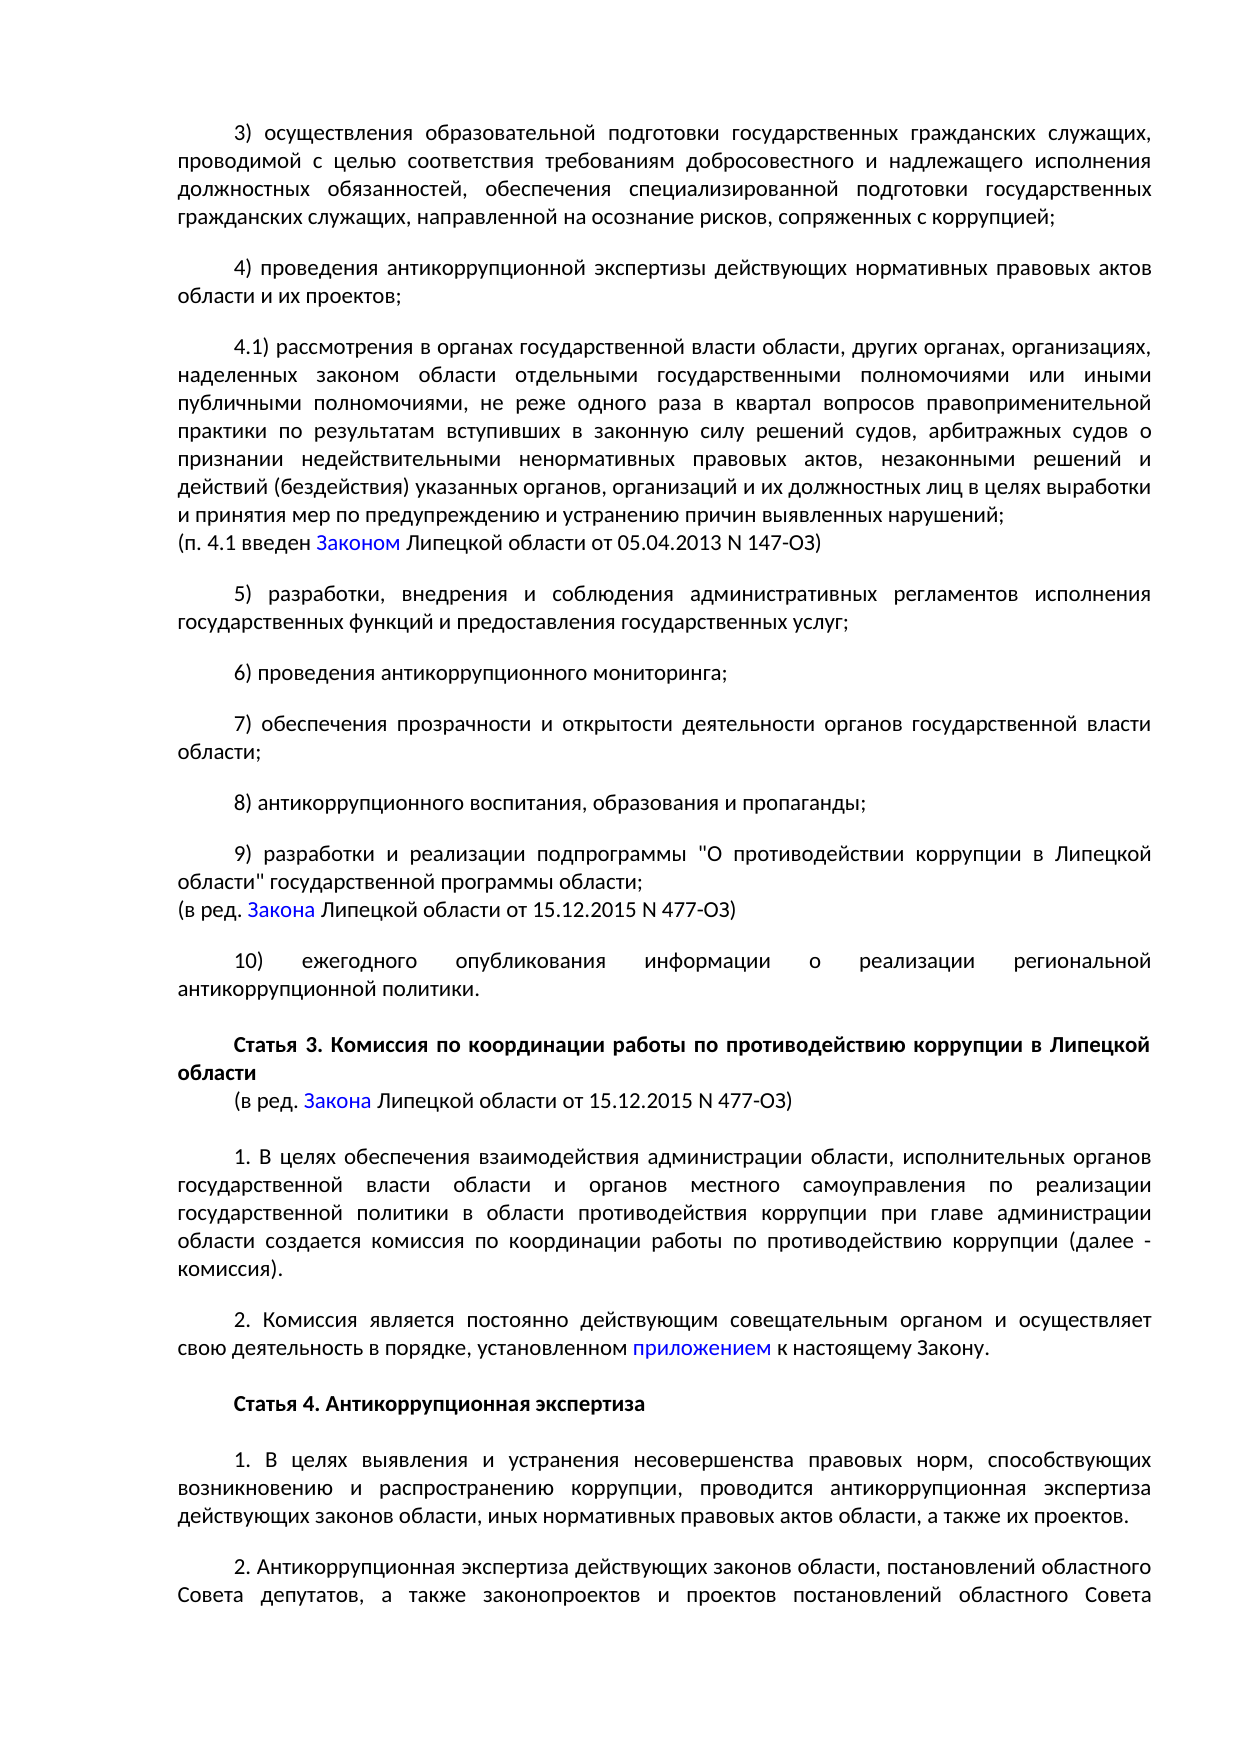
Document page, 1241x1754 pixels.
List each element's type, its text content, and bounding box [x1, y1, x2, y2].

text (п. 4.1 введен Законом Липецкой области от 05.04.2013 N 147-ОЗ) [177, 528, 1152, 556]
text (в ред. Закона Липецкой области от 15.12.2015 N 477-ОЗ) [177, 1086, 1152, 1114]
text (в ред. Закона Липецкой области от 15.12.2015 N 477-ОЗ) [177, 895, 1152, 923]
text 7) обеспечения прозрачности и открытости деятельности органов государственной власти области; [177, 709, 1152, 765]
text 5) разработки, внедрения и соблюдения административных регламентов исполнения государственных функций и предоставления государственных услуг; [177, 579, 1152, 635]
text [177, 1552, 1152, 1608]
text 9) разработки и реализации подпрограммы "О противодействии коррупции в Липецкой области" государственной программы области; [177, 839, 1152, 895]
text 3) осуществления образовательной подготовки государственных гражданских служащих, проводимой с целью соответствия требованиям добросовестного и надлежащего исполнения должностных обязанностей, обеспечения специализированной подготовки государственных гражданских служащих, направленной на осознание рисков, сопряженных с коррупцией; [177, 118, 1152, 230]
title Статья 4. Антикоррупционная экспертиза [177, 1389, 1152, 1417]
text 6) проведения антикоррупционного мониторинга; [177, 658, 1152, 686]
text 8) антикоррупционного воспитания, образования и пропаганды; [177, 788, 1152, 816]
text 4.1) рассмотрения в органах государственной власти области, других органах, организациях, наделенных законом области отдельными государственными полномочиями или иными публичными полномочиями, не реже одного раза в квартал вопросов правоприменительной практики по результатам вступивших в законную силу решений судов, арбитражных судов о признании недействительными ненормативных правовых актов, незаконными решений и действий (бездействия) указанных органов, организаций и их должностных лиц в целях выработки и принятия мер по предупреждению и устранению причин выявленных нарушений; [177, 332, 1152, 528]
text 1. В целях выявления и устранения несовершенства правовых норм, способствующих возникновению и распространению коррупции, проводится антикоррупционная экспертиза действующих законов области, иных нормативных правовых актов области, а также их проектов. [177, 1445, 1152, 1529]
title Статья 3. Комиссия по координации работы по противодействию коррупции в Липецкой области [177, 1030, 1152, 1086]
text 1. В целях обеспечения взаимодействия администрации области, исполнительных органов государственной власти области и органов местного самоуправления по реализации государственной политики в области противодействия коррупции при главе администрации области создается комиссия по координации работы по противодействию коррупции (далее - комиссия). [177, 1142, 1152, 1282]
text 10) ежегодного опубликования информации о реализации региональной антикоррупционной политики. [177, 946, 1152, 1002]
text 2. Комиссия является постоянно действующим совещательным органом и осуществляет свою деятельность в порядке, установленном приложением к настоящему Закону. [177, 1305, 1152, 1361]
text 4) проведения антикоррупционной экспертизы действующих нормативных правовых актов области и их проектов; [177, 253, 1152, 309]
